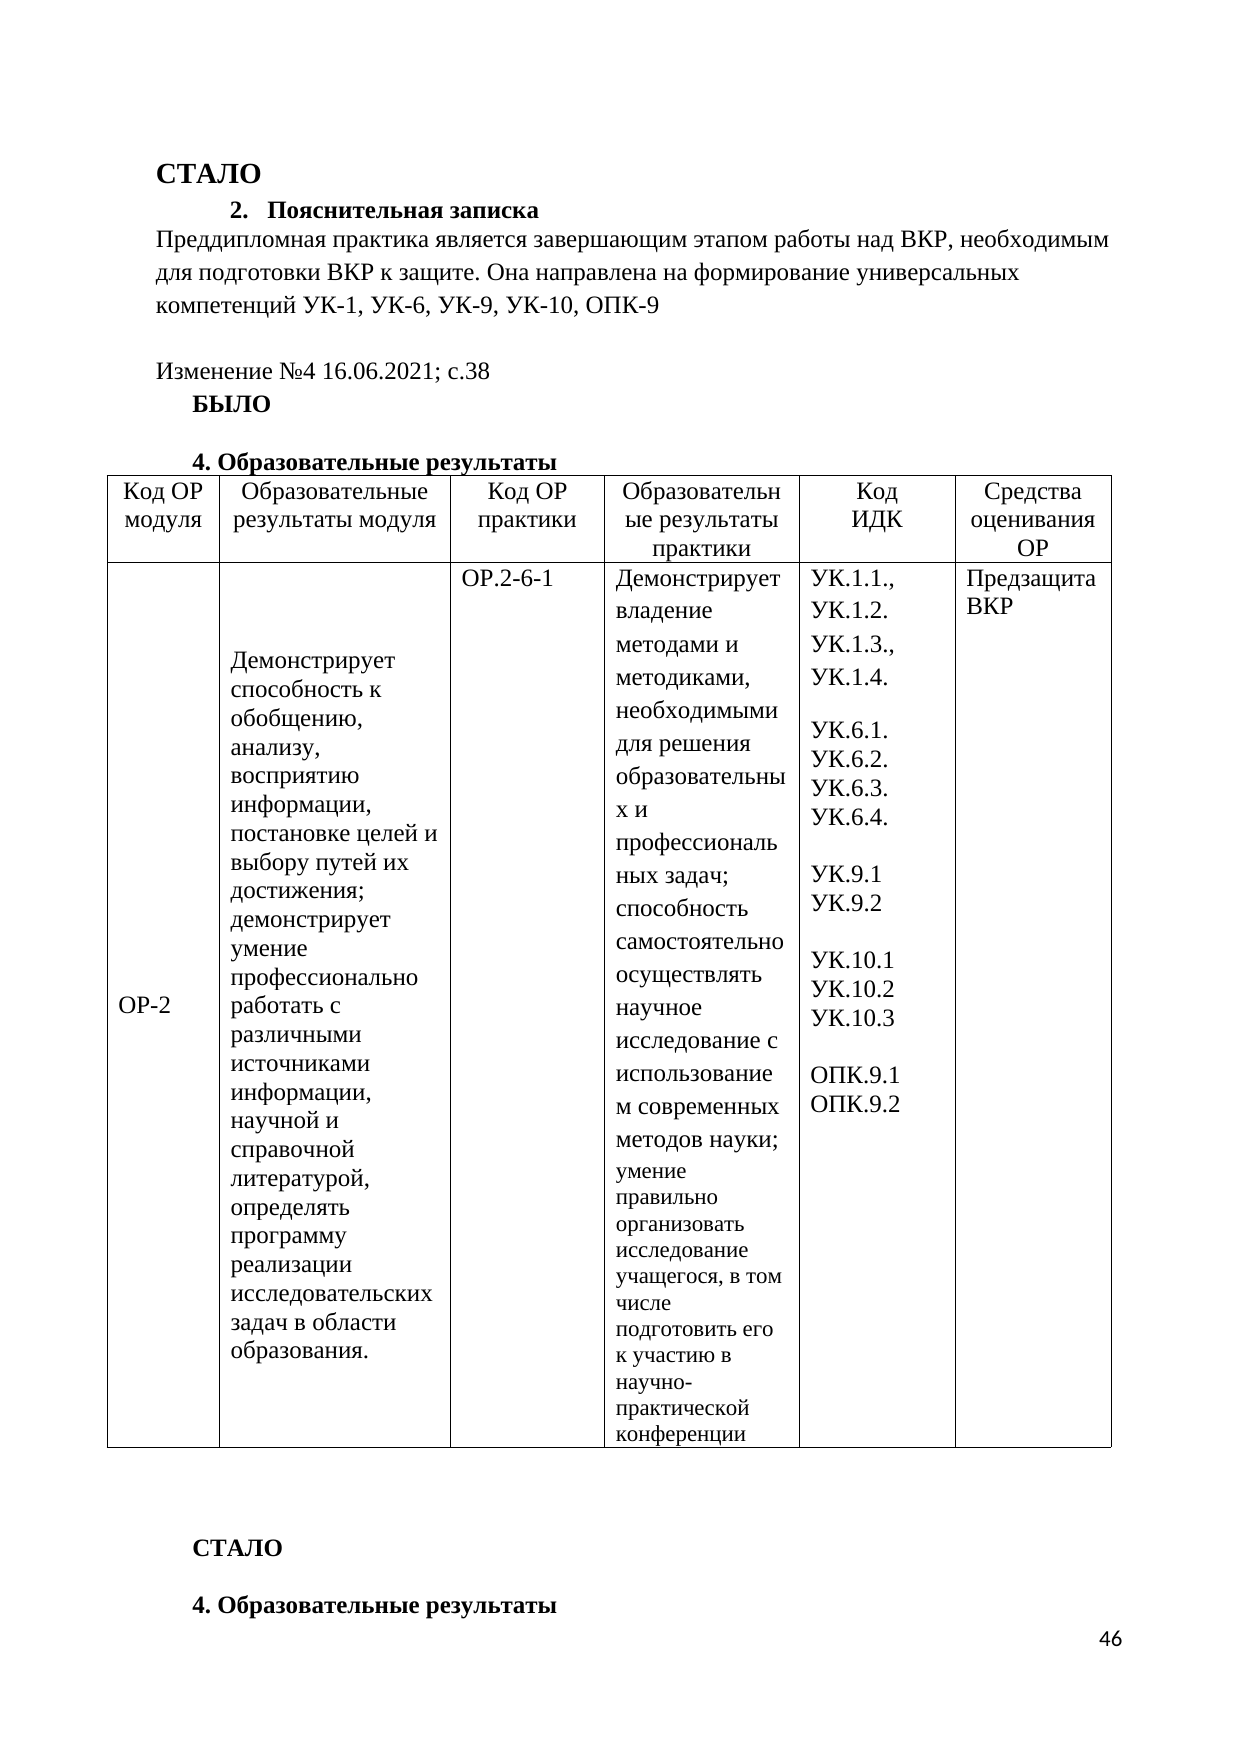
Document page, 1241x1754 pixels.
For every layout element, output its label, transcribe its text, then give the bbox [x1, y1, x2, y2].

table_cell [220, 563, 450, 1447]
table_header Средства оценивания ОР [956, 476, 1111, 562]
table_cell Предзащита ВКР [956, 563, 1111, 1447]
list Пояснительная записка [229, 195, 1122, 224]
table_header Образовательные результаты модуля [220, 476, 450, 562]
table_header Код ИДК [800, 476, 955, 562]
text Преддипломная практика является завершающим этапом работы над ВКР, необходимым для подготовки ВКР к защите. Она направлена на формирование универсальных компетенций УК-1, УК-6, УК-9, УК-10, ОПК-9 [156, 224, 1122, 319]
text 4. Образовательные результаты [118, 447, 1122, 475]
table_header Образовательные результаты практики [605, 476, 799, 562]
text 4. Образовательные результаты [118, 1590, 1122, 1619]
text БЫЛО [118, 389, 1122, 418]
text Изменение №4 16.06.2021; с.38 [156, 356, 1122, 385]
table_cell ОР.2-6-1 [451, 563, 604, 1447]
table_cell ОР-2 [108, 563, 219, 1447]
table_header Код ОР практики [451, 476, 604, 562]
text СТАЛО [156, 157, 1122, 190]
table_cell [800, 563, 955, 1447]
text СТАЛО [118, 1533, 1122, 1562]
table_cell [605, 563, 799, 1447]
table_header Код ОР модуля [108, 476, 219, 562]
